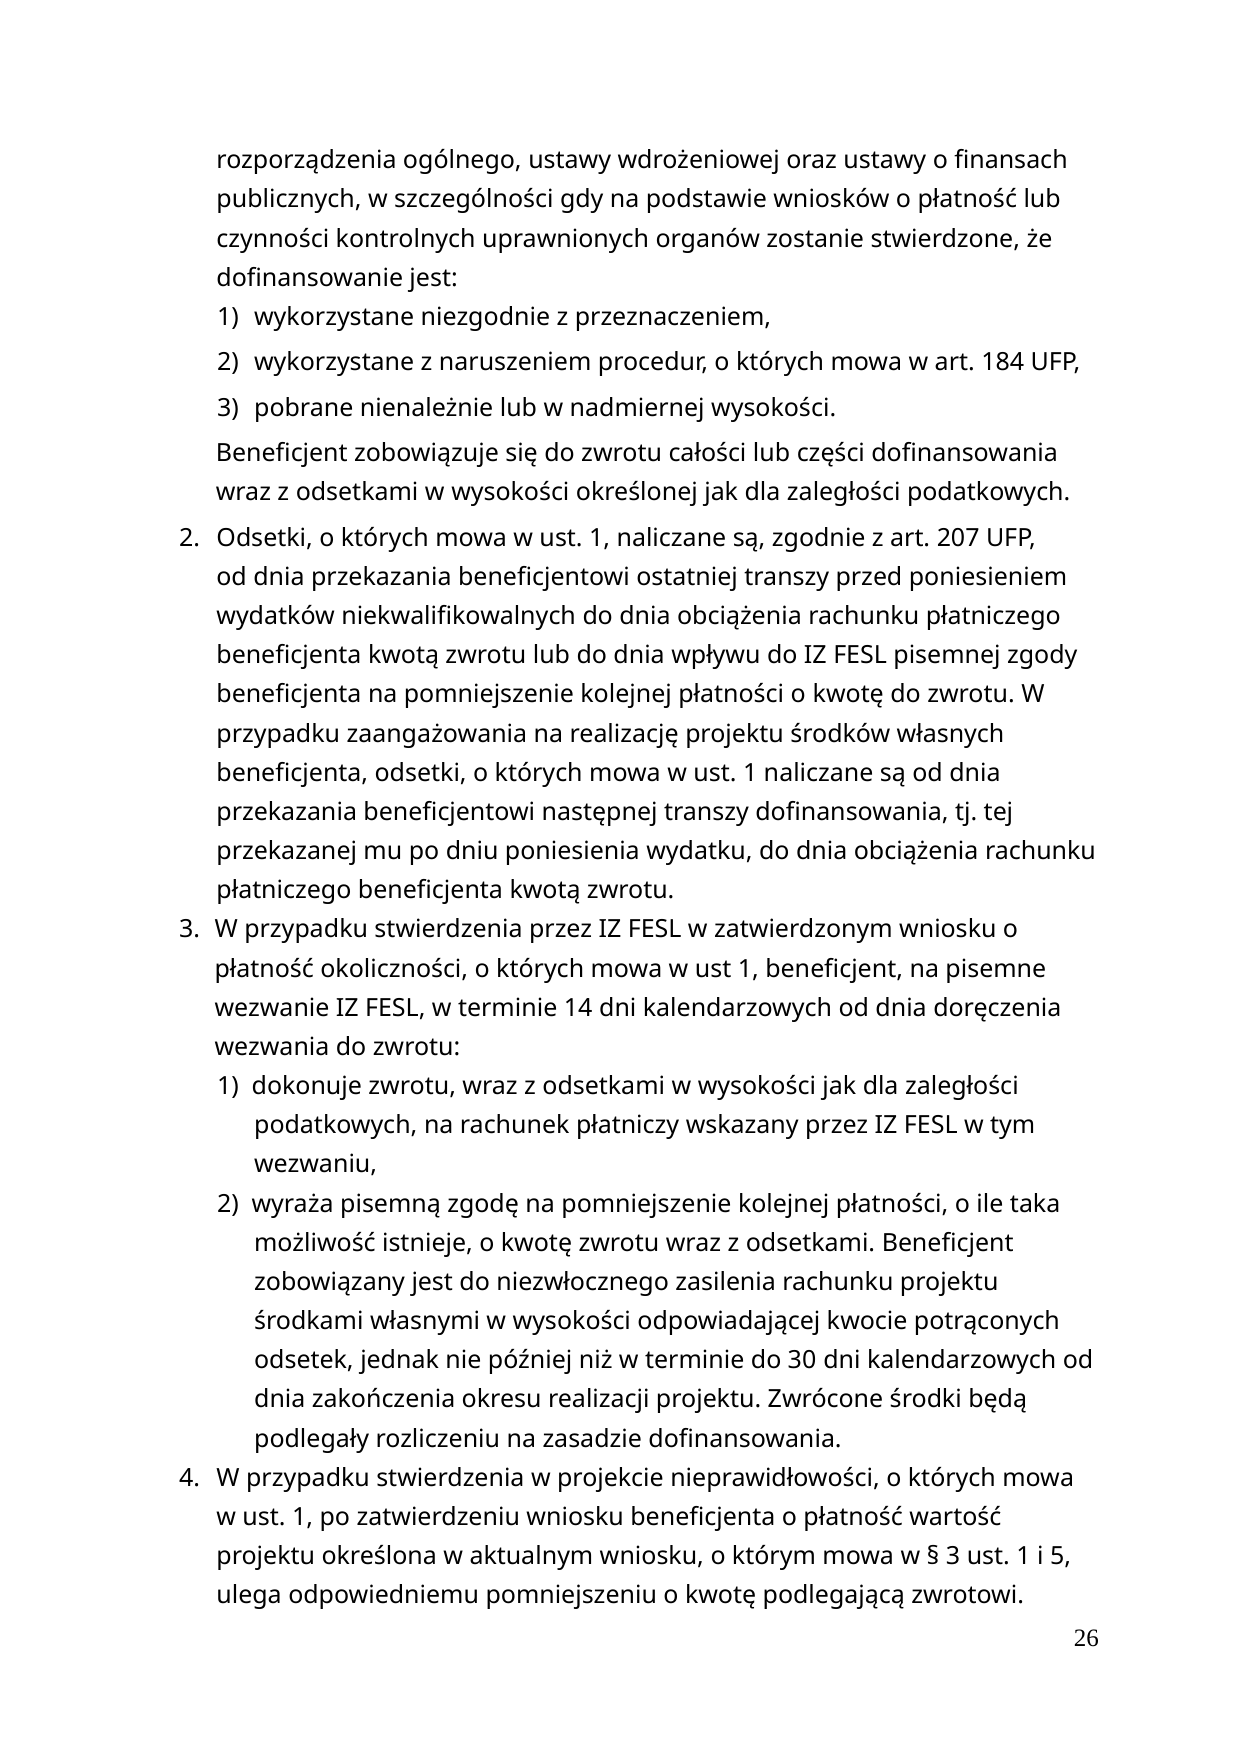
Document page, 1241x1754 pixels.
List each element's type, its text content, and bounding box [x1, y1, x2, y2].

list wykorzystane z naruszeniem procedur, o których mowa w art. 184 UFP, [217, 344, 1098, 378]
text Beneficjent zobowiązuje się do zwrotu całości lub części dofinansowania wraz z odsetkami w wysokości określonej jak dla zaległości podatkowych. [216, 435, 1098, 508]
list 1) dokonuje zwrotu, wraz z odsetkami w wysokości jak dla zaległości podatkowych, na rachunek płatniczy wskazany przez IZ FESL w tym wezwaniu, [217, 1068, 1098, 1180]
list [179, 1459, 1098, 1611]
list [179, 142, 1098, 293]
list 2) wyraża pisemną zgodę na pomniejszenie kolejnej płatności, o ile taka możliwość istnieje, o kwotę zwrotu wraz z odsetkami. Beneficjent zobowiązany jest do niezwłocznego zasilenia rachunku projektu środkami własnymi w wysokości odpowiadającej kwocie potrąconych odsetek, jednak nie później niż w terminie do 30 dni kalendarzowych od dnia zakończenia okresu realizacji projektu. Zwrócone środki będą podlegały rozliczeniu na zasadzie dofinansowania. [217, 1185, 1098, 1454]
list W przypadku stwierdzenia przez IZ FESL w zatwierdzonym wniosku o płatność okoliczności, o których mowa w ust 1, beneficjent, na pisemne wezwanie IZ FESL, w terminie 14 dni kalendarzowych od dnia doręczenia wezwania do zwrotu: [179, 911, 1098, 1063]
list pobrane nienależnie lub w nadmiernej wysokości. [217, 389, 1098, 423]
list wykorzystane niezgodnie z przeznaczeniem, [217, 299, 1098, 333]
list Odsetki, o których mowa w ust. 1, naliczane są, zgodnie z art. 207 UFP, od dnia przekazania beneficjentowi ostatniej transzy przed poniesieniem wydatków niekwalifikowalnych do dnia obciążenia rachunku płatniczego beneficjenta kwotą zwrotu lub do dnia wpływu do IZ FESL pisemnej zgody beneficjenta na pomniejszenie kolejnej płatności o kwotę do zwrotu. W przypadku zaangażowania na realizację projektu środków własnych beneficjenta, odsetki, o których mowa w ust. 1 naliczane są od dnia przekazania beneficjentowi następnej transzy dofinansowania, tj. tej przekazanej mu po dniu poniesienia wydatku, do dnia obciążenia rachunku płatniczego beneficjenta kwotą zwrotu. [179, 519, 1098, 906]
